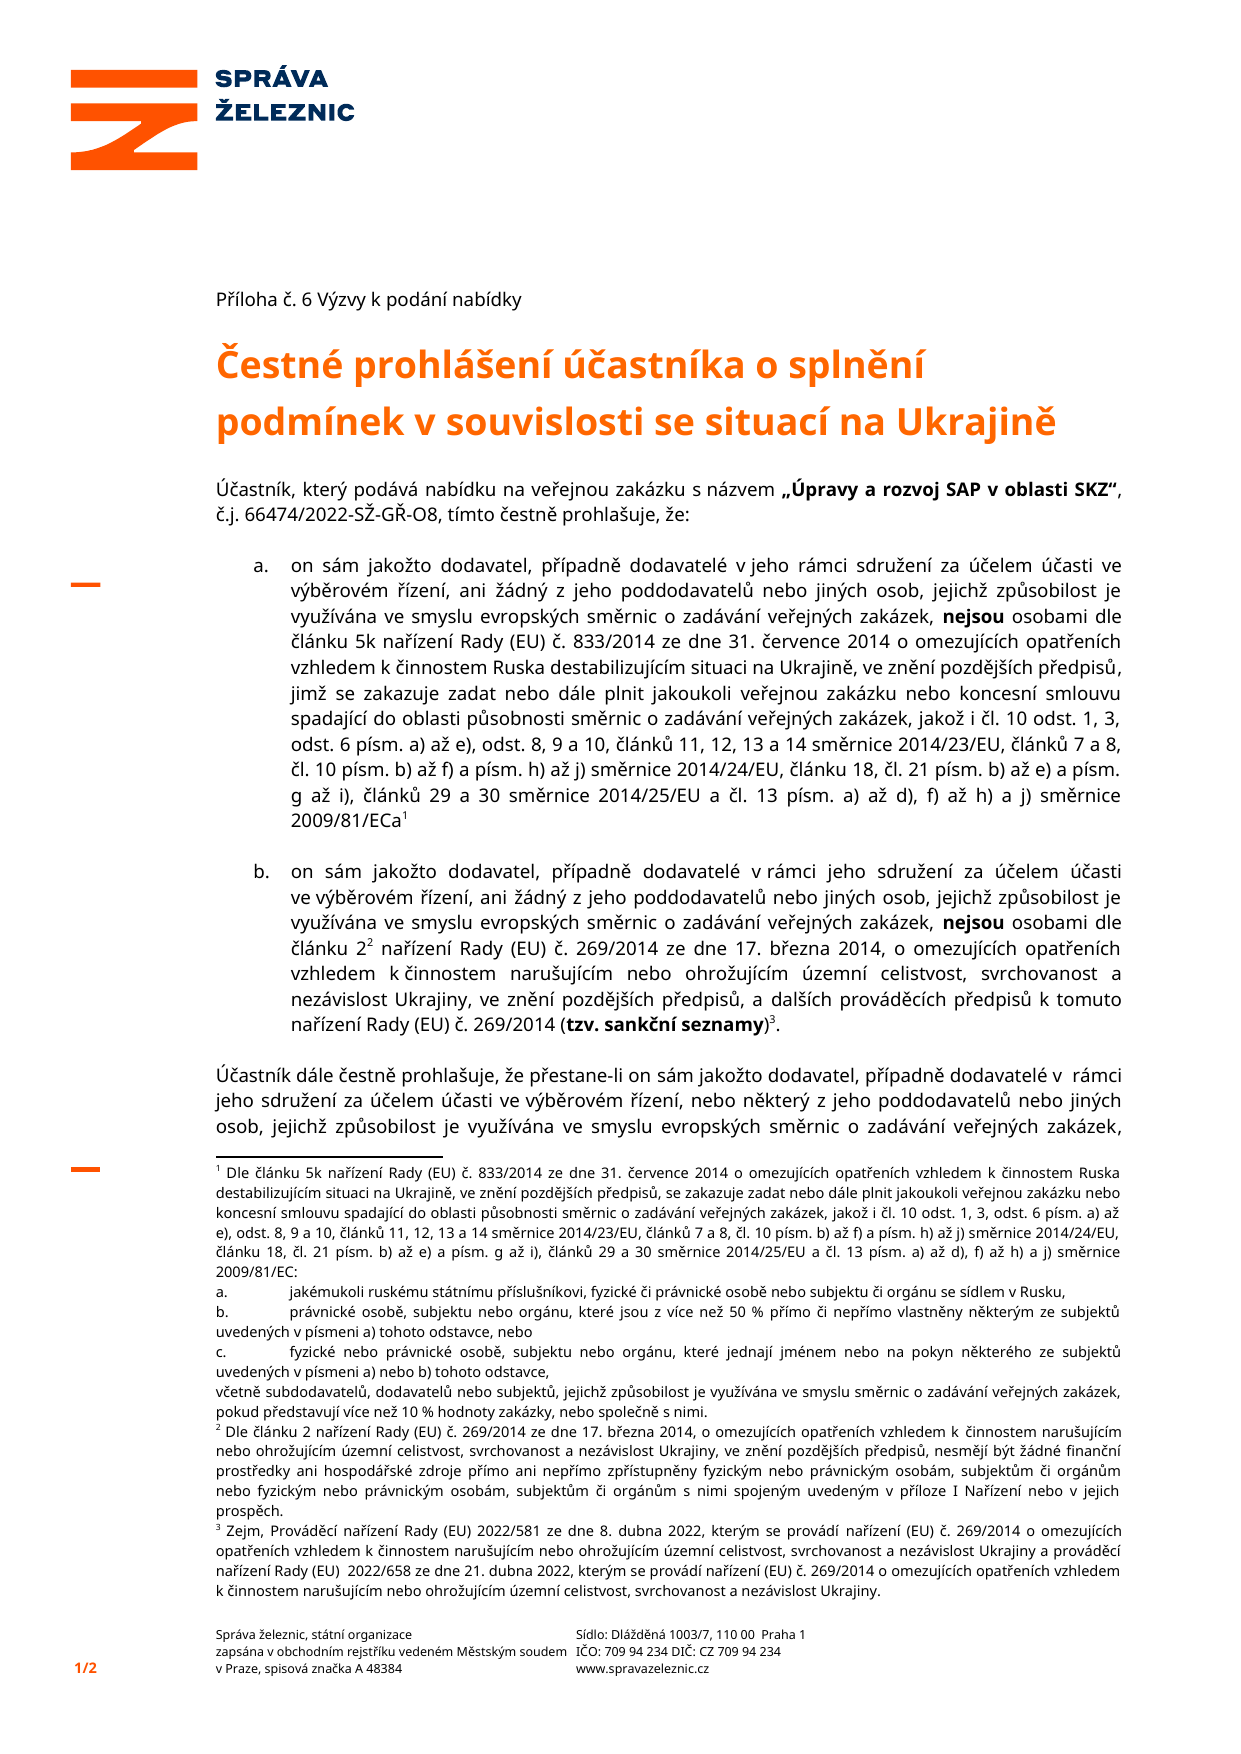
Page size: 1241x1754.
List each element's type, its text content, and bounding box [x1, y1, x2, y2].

text Účastník dále čestně prohlašuje, že přestane-li on sám jakožto dodavatel, případně dodavatelé v rámci jeho sdružení za účelem účasti ve výběrovém řízení, nebo některý z jeho poddodavatelů nebo jiných osob, jejichž způsobilost je využívána ve smyslu evropských směrnic o zadávání veřejných zakázek, splňovat výše uvedené podmínky, k nimž se toto četné prohlášení vztahuje, a to kdykoliv až do okamžiku ukončení výběrového řízení, oznámí tuto skutečnost bez zbytečného odkladu, nejpozději však do 3 pracovních dnů ode dne, kdy přestal splňovat výše uvedené podmínky, k nimž se toto četné prohlášení vztahuje, zadavateli veřejné zakázky. [216, 1062, 1122, 1139]
list on sám jakožto dodavatel, případně dodavatelé v rámci jeho sdružení za účelem účasti ve výběrovém řízení, ani žádný z jeho poddodavatelů nebo jiných osob, jejichž způsobilost je využívána ve smyslu evropských směrnic o zadávání veřejných zakázek, nejsou osobami dle článku 2 nařízení Rady (EU) č. 269/2014 ze dne 17. března 2014, o omezujících opatřeních vzhledem k činnostem narušujícím nebo ohrožujícím územní celistvost, svrchovanost a nezávislost Ukrajiny, ve znění pozdějších předpisů, a dalších prováděcích předpisů k tomuto nařízení Rady (EU) č. 269/2014 (tzv. sankční seznamy). [253, 858, 1122, 1037]
list on sám jakožto dodavatel, případně dodavatelé v jeho rámci sdružení za účelem účasti ve výběrovém řízení, ani žádný z jeho poddodavatelů nebo jiných osob, jejichž způsobilost je využívána ve smyslu evropských směrnic o zadávání veřejných zakázek, nejsou osobami dle článku 5k nařízení Rady (EU) č. 833/2014 ze dne 31. července 2014 o omezujících opatřeních vzhledem k činnostem Ruska destabilizujícím situaci na Ukrajině, ve znění pozdějších předpisů, jimž se zakazuje zadat nebo dále plnit jakoukoli veřejnou zakázku nebo koncesní smlouvu spadající do oblasti působnosti směrnic o zadávání veřejných zakázek, jakož i čl. 10 odst. 1, 3, odst. 6 písm. a) až e), odst. 8, 9 a 10, článků 11, 12, 13 a 14 směrnice 2014/23/EU, článků 7 a 8, čl. 10 písm. b) až f) a písm. h) až j) směrnice 2014/24/EU, článku 18, čl. 21 písm. b) až e) a písm. g až i), článků 29 a 30 směrnice 2014/25/EU a čl. 13 písm. a) až d), f) až h) a j) směrnice 2009/81/ECa [253, 552, 1122, 833]
text Příloha č. 6 Výzvy k podání nabídky [216, 286, 1122, 311]
text Účastník, který podává nabídku na veřejnou zakázku s názvem „Úpravy a rozvoj SAP v oblasti SKZ“, č.j. 66474/2022-SŽ-GŘ-O8, tímto čestně prohlašuje, že: [216, 476, 1122, 527]
text Čestné prohlášení účastníka o splnění podmínek v souvislosti se situací na Ukrajině [216, 339, 1122, 446]
